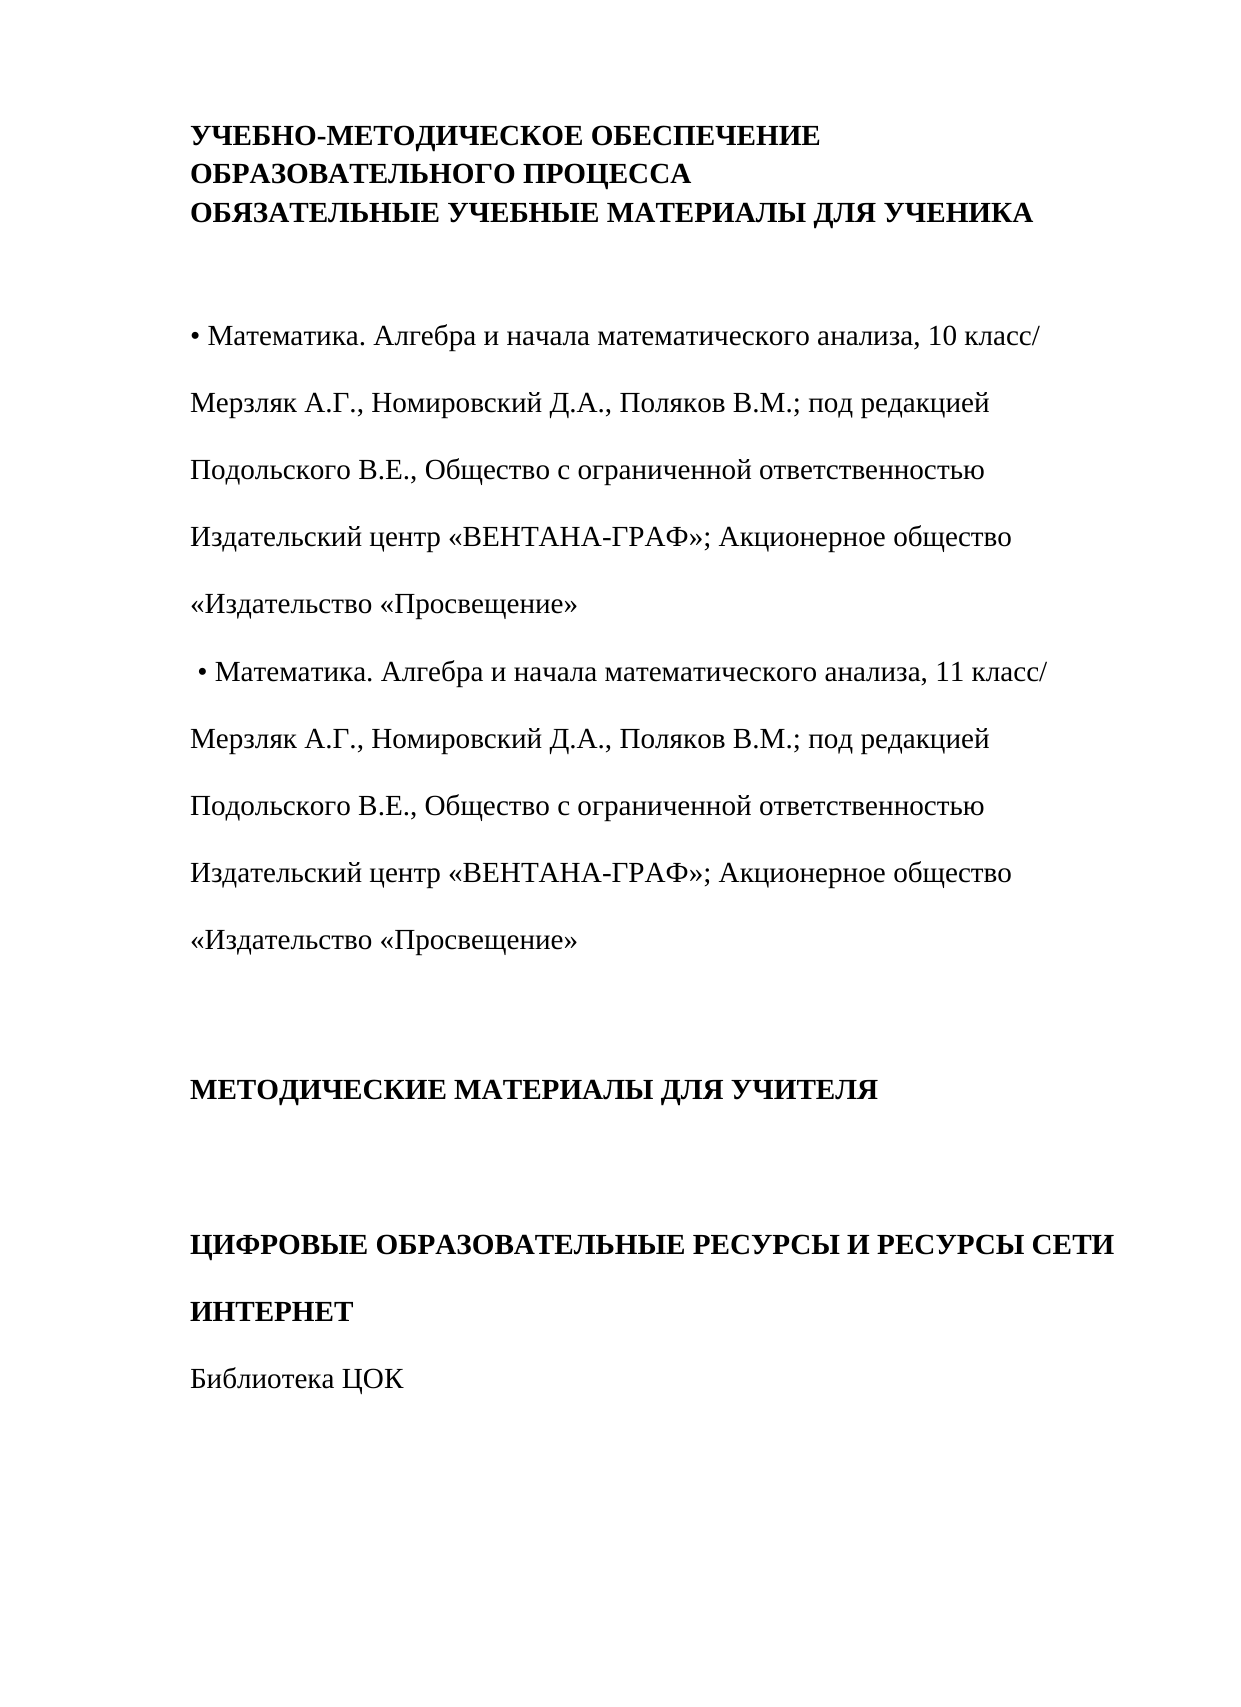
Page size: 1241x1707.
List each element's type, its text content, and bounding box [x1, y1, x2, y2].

text Библиотека ЦОК [190, 1361, 1152, 1395]
text УЧЕБНО-МЕТОДИЧЕСКОЕ ОБЕСПЕЧЕНИЕ ОБРАЗОВАТЕЛЬНОГО ПРОЦЕССА [190, 118, 1152, 190]
text ЦИФРОВЫЕ ОБРАЗОВАТЕЛЬНЫЕ РЕСУРСЫ И РЕСУРСЫ СЕТИ ИНТЕРНЕТ [190, 1227, 1152, 1328]
text МЕТОДИЧЕСКИЕ МАТЕРИАЛЫ ДЛЯ УЧИТЕЛЯ [190, 1072, 1152, 1105]
text ОБЯЗАТЕЛЬНЫЕ УЧЕБНЫЕ МАТЕРИАЛЫ ДЛЯ УЧЕНИКА [190, 195, 1152, 229]
text • Математика. Алгебра и начала математического анализа, 10 класс/ Мерзляк А.Г., Номировский Д.А., Поляков В.М.; под редакцией Подольского B.E., Общество с ограниченной ответственностью Издательский центр «ВЕНТАНА-ГРАФ»; Акционерное общество «Издательство «Просвещение» • Математика. Алгебра и начала математического анализа, 11 класс/ Мерзляк А.Г., Номировский Д.А., Поляков В.М.; под редакцией Подольского В.Е., Общество с ограниченной ответственностью Издательский центр «ВЕНТАНА-ГРАФ»; Акционерное общество «Издательство «Просвещение» [190, 318, 1152, 1012]
